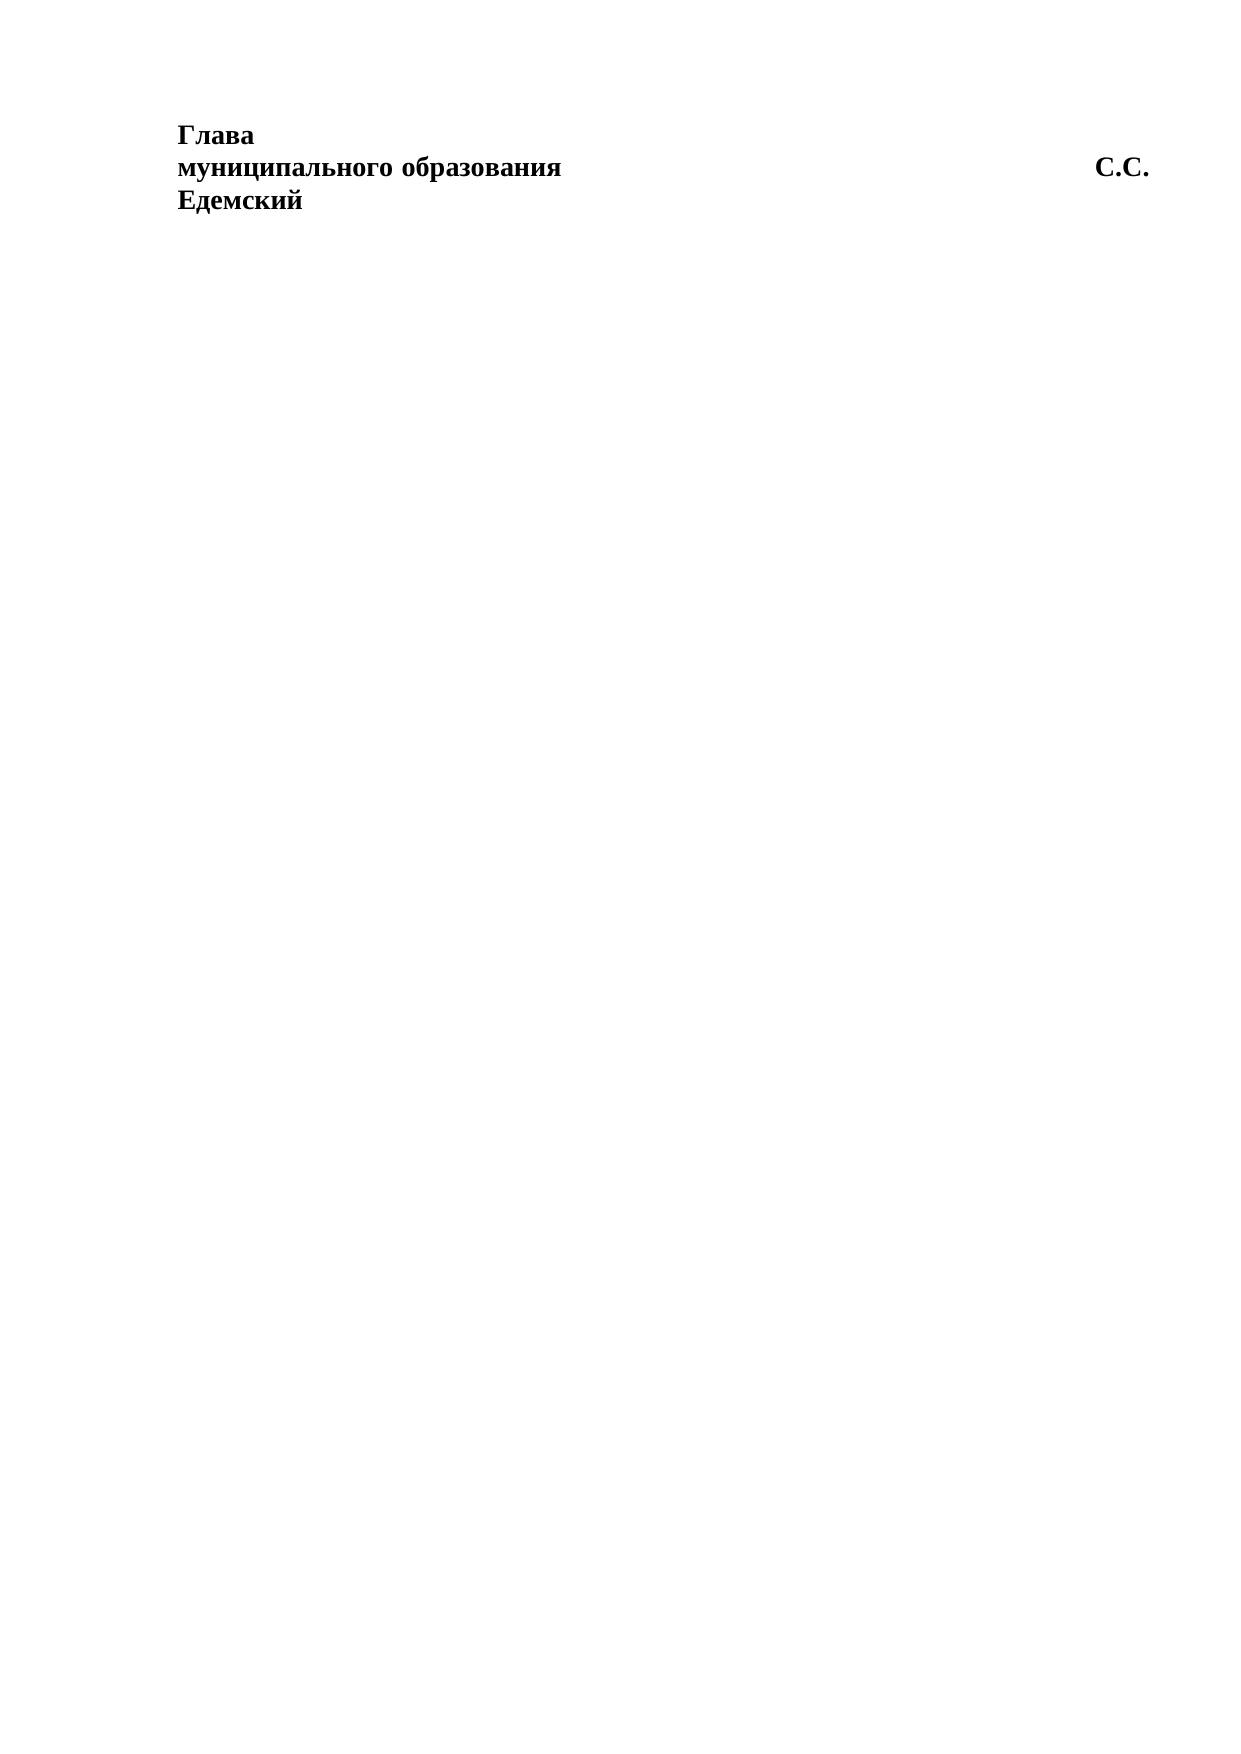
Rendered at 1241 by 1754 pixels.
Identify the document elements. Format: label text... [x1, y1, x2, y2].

text муниципального образования С.С. Едемский [177, 151, 1152, 215]
text Глава [177, 118, 1152, 151]
